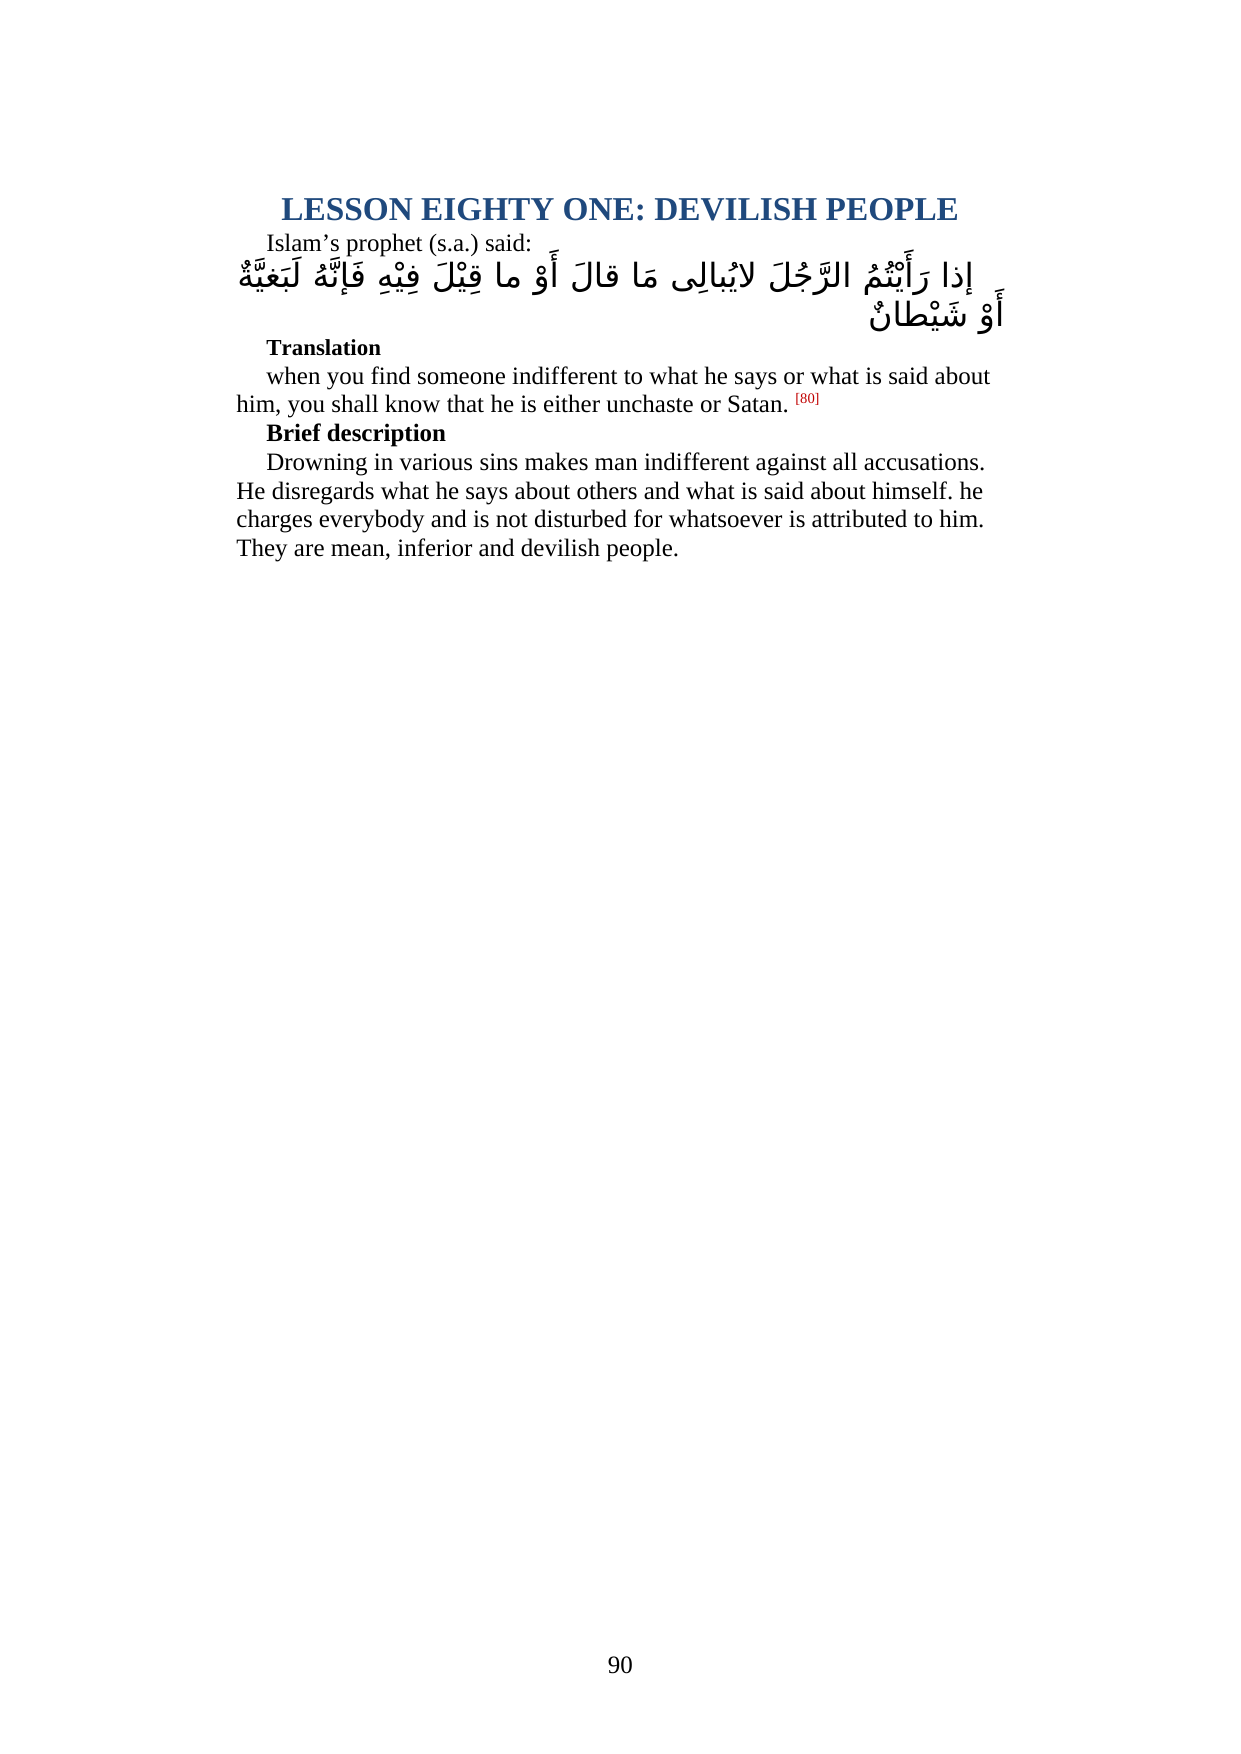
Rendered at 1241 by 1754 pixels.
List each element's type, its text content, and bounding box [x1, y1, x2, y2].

subtitle LESSON EIGHTY ONE: DEVILISH PEOPLE [236, 190, 1004, 228]
text Drowning in various sins makes man indifferent against all accusations. He disregards what he says about others and what is said about himself. he charges everybody and is not disturbed for whatsoever is attributed to him. They are mean, inferior and devilish people. [236, 447, 1004, 562]
text when you find someone indifferent to what he says or what is said about him, you shall know that he is either unchaste or Satan. [80] [236, 361, 1004, 418]
text Translation [236, 334, 1004, 361]
text Islam’s prophet (s.a.) said: [236, 228, 1004, 257]
text إذا رَأَيْتُمُ الرَّجُلَ لايُبالِى مَا قالَ أَوْ ما قِيْلَ فِيْهِ فَإنَّهُ لَبَغيَّةٌ أَوْ شَيْطانٌ [236, 257, 1004, 334]
text Brief description [236, 418, 1004, 447]
